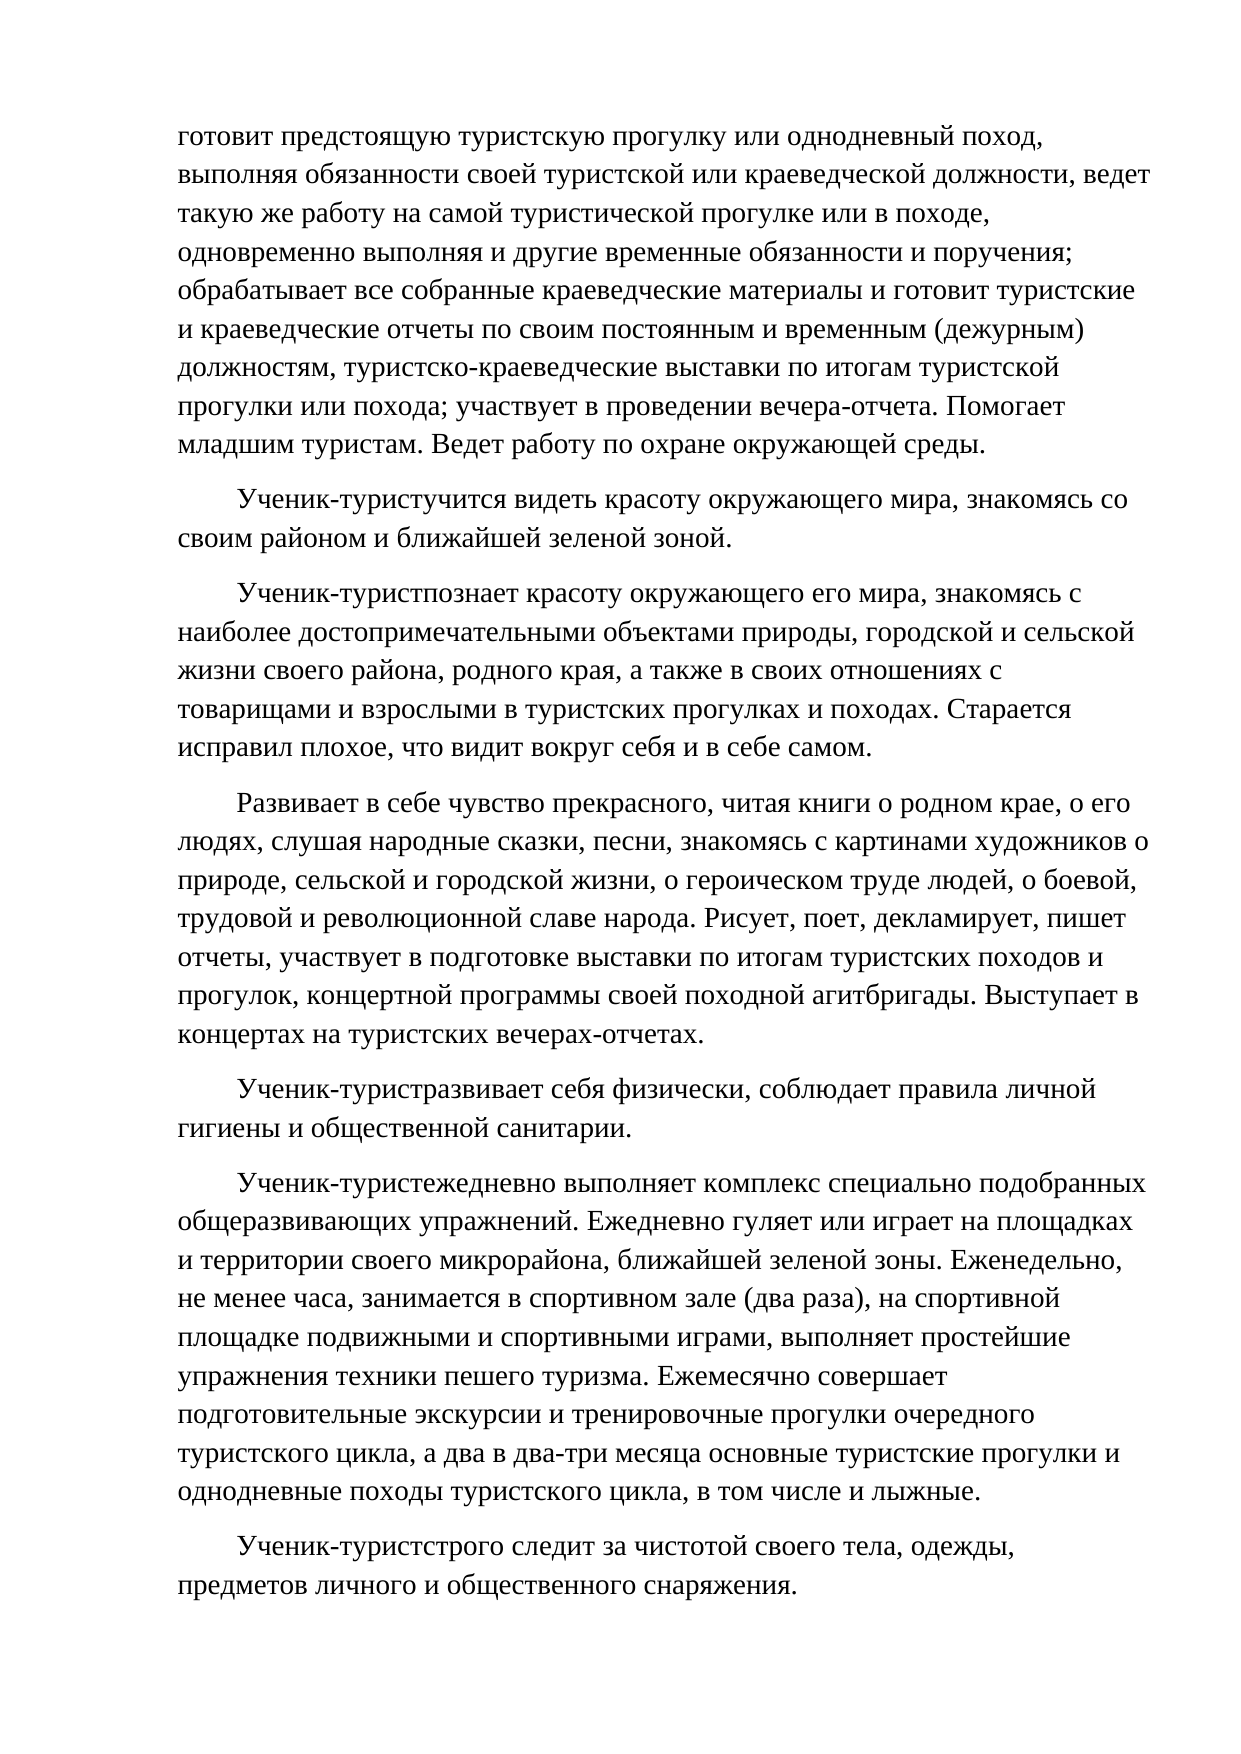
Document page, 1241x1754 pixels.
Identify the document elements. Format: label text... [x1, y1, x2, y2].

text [177, 118, 1152, 460]
text Развивает в себе чувство прекрасного, читая книги о родном крае, о его людях, слушая народные сказки, песни, знакомясь с картинами художников о природе, сельской и городской жизни, о героическом труде людей, о боевой, трудовой и революционной славе народа. Рисует, поет, декламирует, пишет отчеты, участвует в подготовке выставки по итогам туристских походов и прогулок, концертной программы своей походной агитбригады. Выступает в концертах на туристских вечерах-отчетах. [177, 785, 1152, 1049]
text Ученик-туристежедневно выполняет комплекс специально подобранных общеразвивающих упражнений. Ежедневно гуляет или играет на площадках и территории своего микрорайона, ближайшей зеленой зоны. Еженедельно, не менее часа, занимается в спортивном зале (два раза), на спортивной площадке подвижными и спортивными играми, выполняет простейшие упражнения техники пешего туризма. Ежемесячно совершает подготовительные экскурсии и тренировочные прогулки очередного туристского цикла, а два в два-три месяца основные туристские прогулки и однодневные походы туристского цикла, в том числе и лыжные. [177, 1165, 1152, 1507]
text Ученик-туристпознает красоту окружающего его мира, знакомясь с наиболее достопримечательными объектами природы, городской и сельской жизни своего района, родного края, а также в своих отношениях с товарищами и взрослыми в туристских прогулках и походах. Старается исправил плохое, что видит вокруг себя и в себе самом. [177, 575, 1152, 763]
text Ученик-туристстрого следит за чистотой своего тела, одежды, предметов личного и общественного снаряжения. [177, 1528, 1152, 1601]
text Ученик-туристучится видеть красоту окружающего мира, знакомясь со своим районом и ближайшей зеленой зоной. [177, 482, 1152, 554]
text Ученик-туристразвивает себя физически, соблюдает правила личной гигиены и общественной санитарии. [177, 1071, 1152, 1143]
